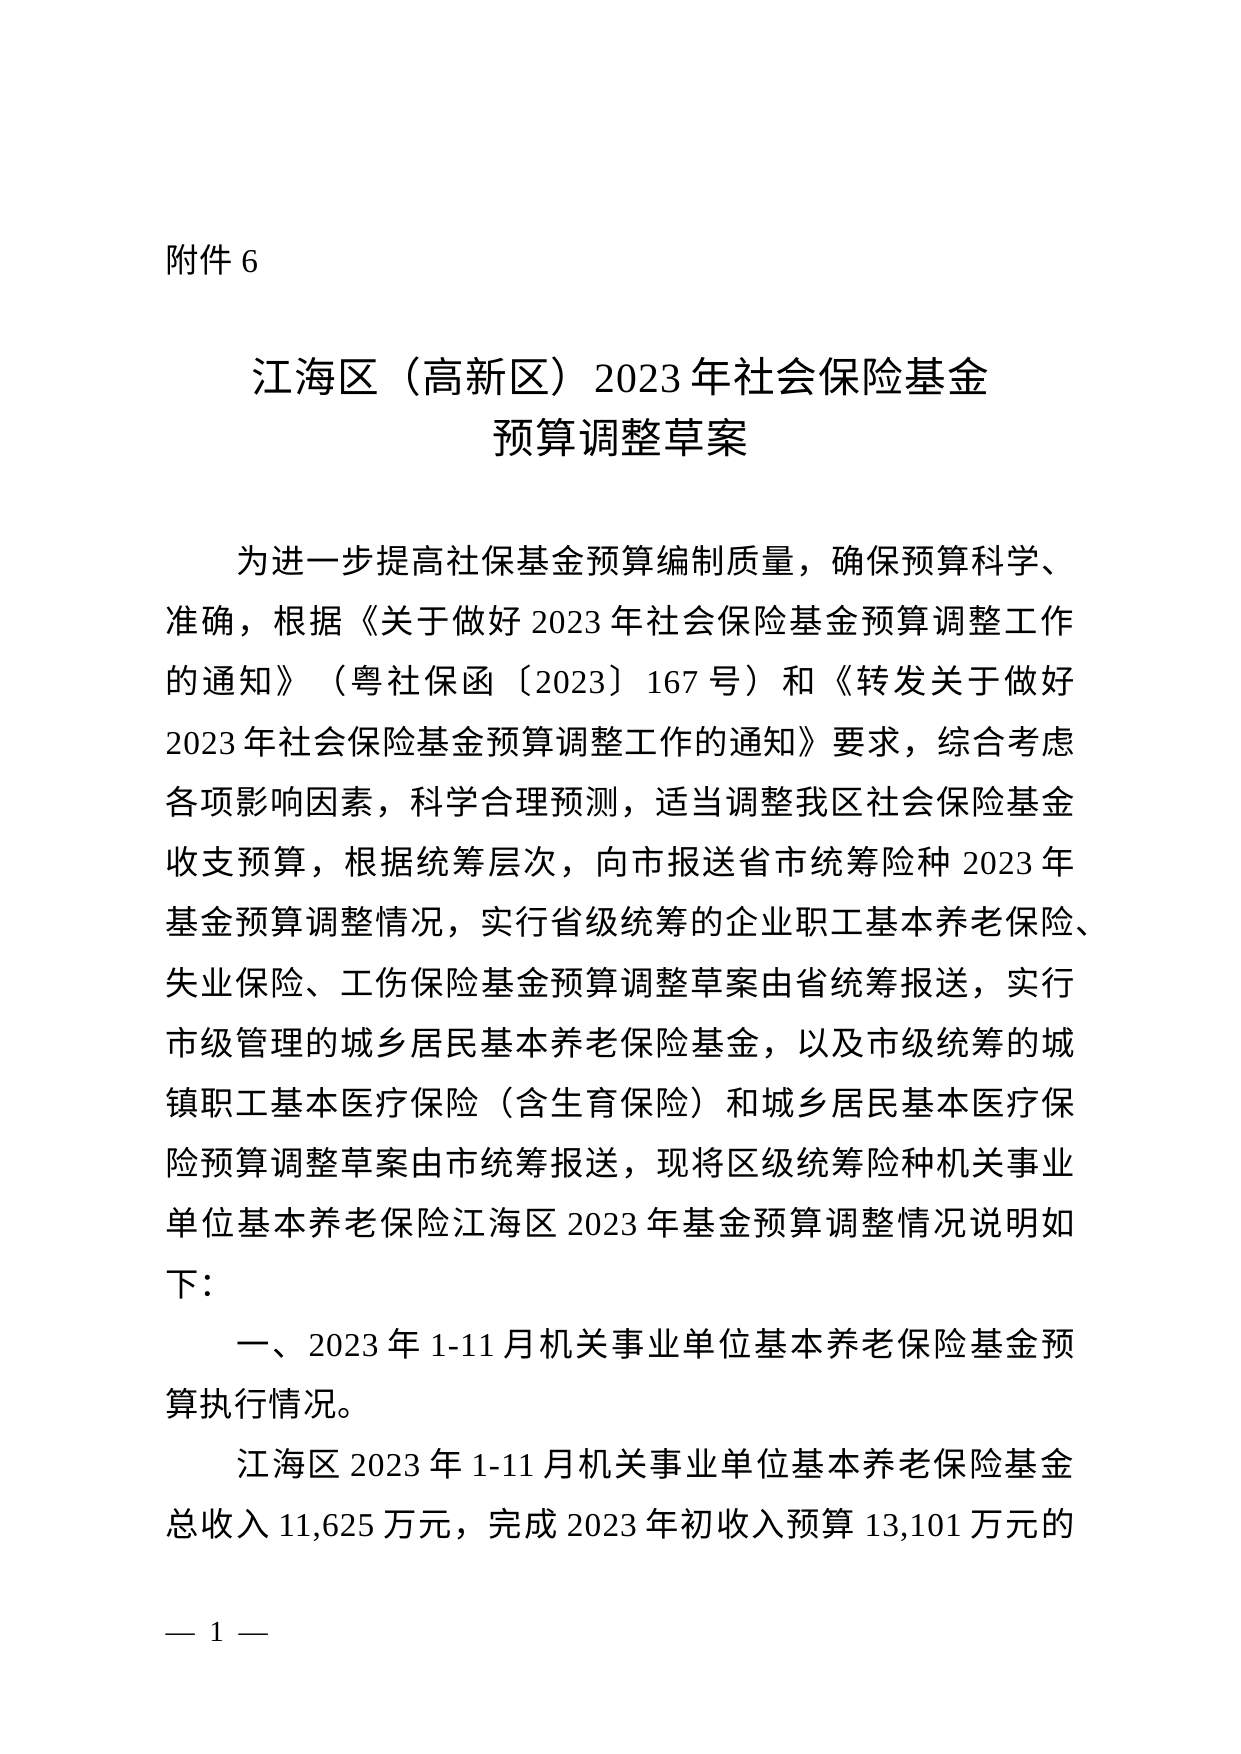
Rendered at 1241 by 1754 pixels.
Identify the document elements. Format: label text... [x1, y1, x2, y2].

text 为进一步提高社保基金预算编制质量，确保预算科学、准确，根据《关于做好2023年社会保险基金预算调整工作的通知》（粤社保函〔2023〕167号）和《转发关于做好2023年社会保险基金预算调整工作的通知》要求，综合考虑各项影响因素，科学合理预测，适当调整我区社会保险基金收支预算，根据统筹层次，向市报送省市统筹险种2023年基金预算调整情况，实行省级统筹的企业职工基本养老保险、失业保险、工伤保险基金预算调整草案由省统筹报送，实行市级管理的城乡居民基本养老保险基金，以及市级统筹的城镇职工基本医疗保险（含生育保险）和城乡居民基本医疗保险预算调整草案由市统筹报送，现将区级统筹险种机关事业单位基本养老保险江海区2023年基金预算调整情况说明如下： [165, 525, 1075, 1308]
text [165, 1428, 1075, 1549]
text 预算调整草案 [165, 405, 1075, 465]
text 附件6 [165, 224, 1075, 284]
text 江海区（高新区）2023年社会保险基金 [165, 345, 1075, 405]
text 一、2023年1-11月机关事业单位基本养老保险基金预算执行情况。 [165, 1308, 1075, 1428]
